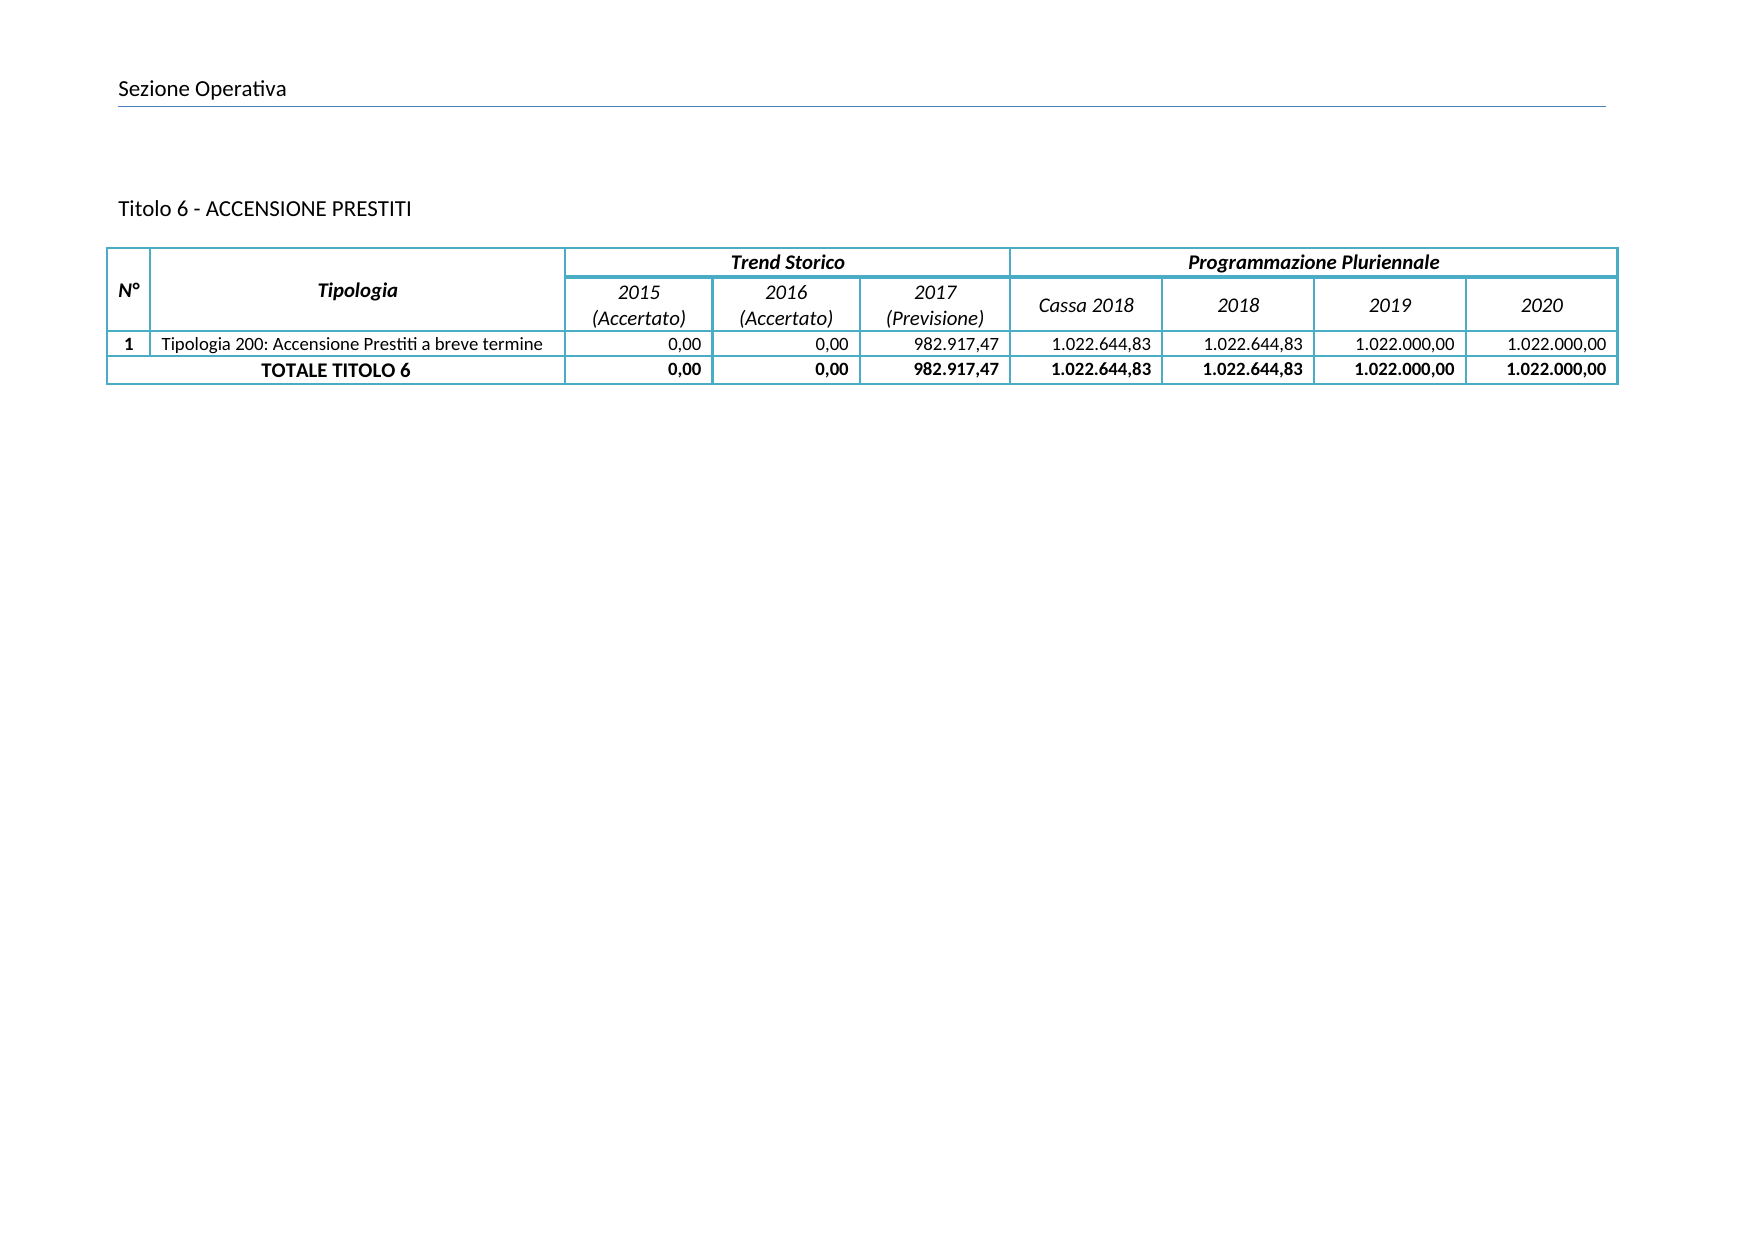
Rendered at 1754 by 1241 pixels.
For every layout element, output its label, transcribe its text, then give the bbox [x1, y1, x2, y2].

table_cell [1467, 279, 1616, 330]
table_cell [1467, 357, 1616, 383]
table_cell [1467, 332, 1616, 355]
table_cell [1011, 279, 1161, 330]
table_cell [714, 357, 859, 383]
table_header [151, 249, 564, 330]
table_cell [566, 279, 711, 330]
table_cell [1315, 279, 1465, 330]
text Titolo 6 - ACCENSIONE PRESTITI [118, 194, 1606, 222]
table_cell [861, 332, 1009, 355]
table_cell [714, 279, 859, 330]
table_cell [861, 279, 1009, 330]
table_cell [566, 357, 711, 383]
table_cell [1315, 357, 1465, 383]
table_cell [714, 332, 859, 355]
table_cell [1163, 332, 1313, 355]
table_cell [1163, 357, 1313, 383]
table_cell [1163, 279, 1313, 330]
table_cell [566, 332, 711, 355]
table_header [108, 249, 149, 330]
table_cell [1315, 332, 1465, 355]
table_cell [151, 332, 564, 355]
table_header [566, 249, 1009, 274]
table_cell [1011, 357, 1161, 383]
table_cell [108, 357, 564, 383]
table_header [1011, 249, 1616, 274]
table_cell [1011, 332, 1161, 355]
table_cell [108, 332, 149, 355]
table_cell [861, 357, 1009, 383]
